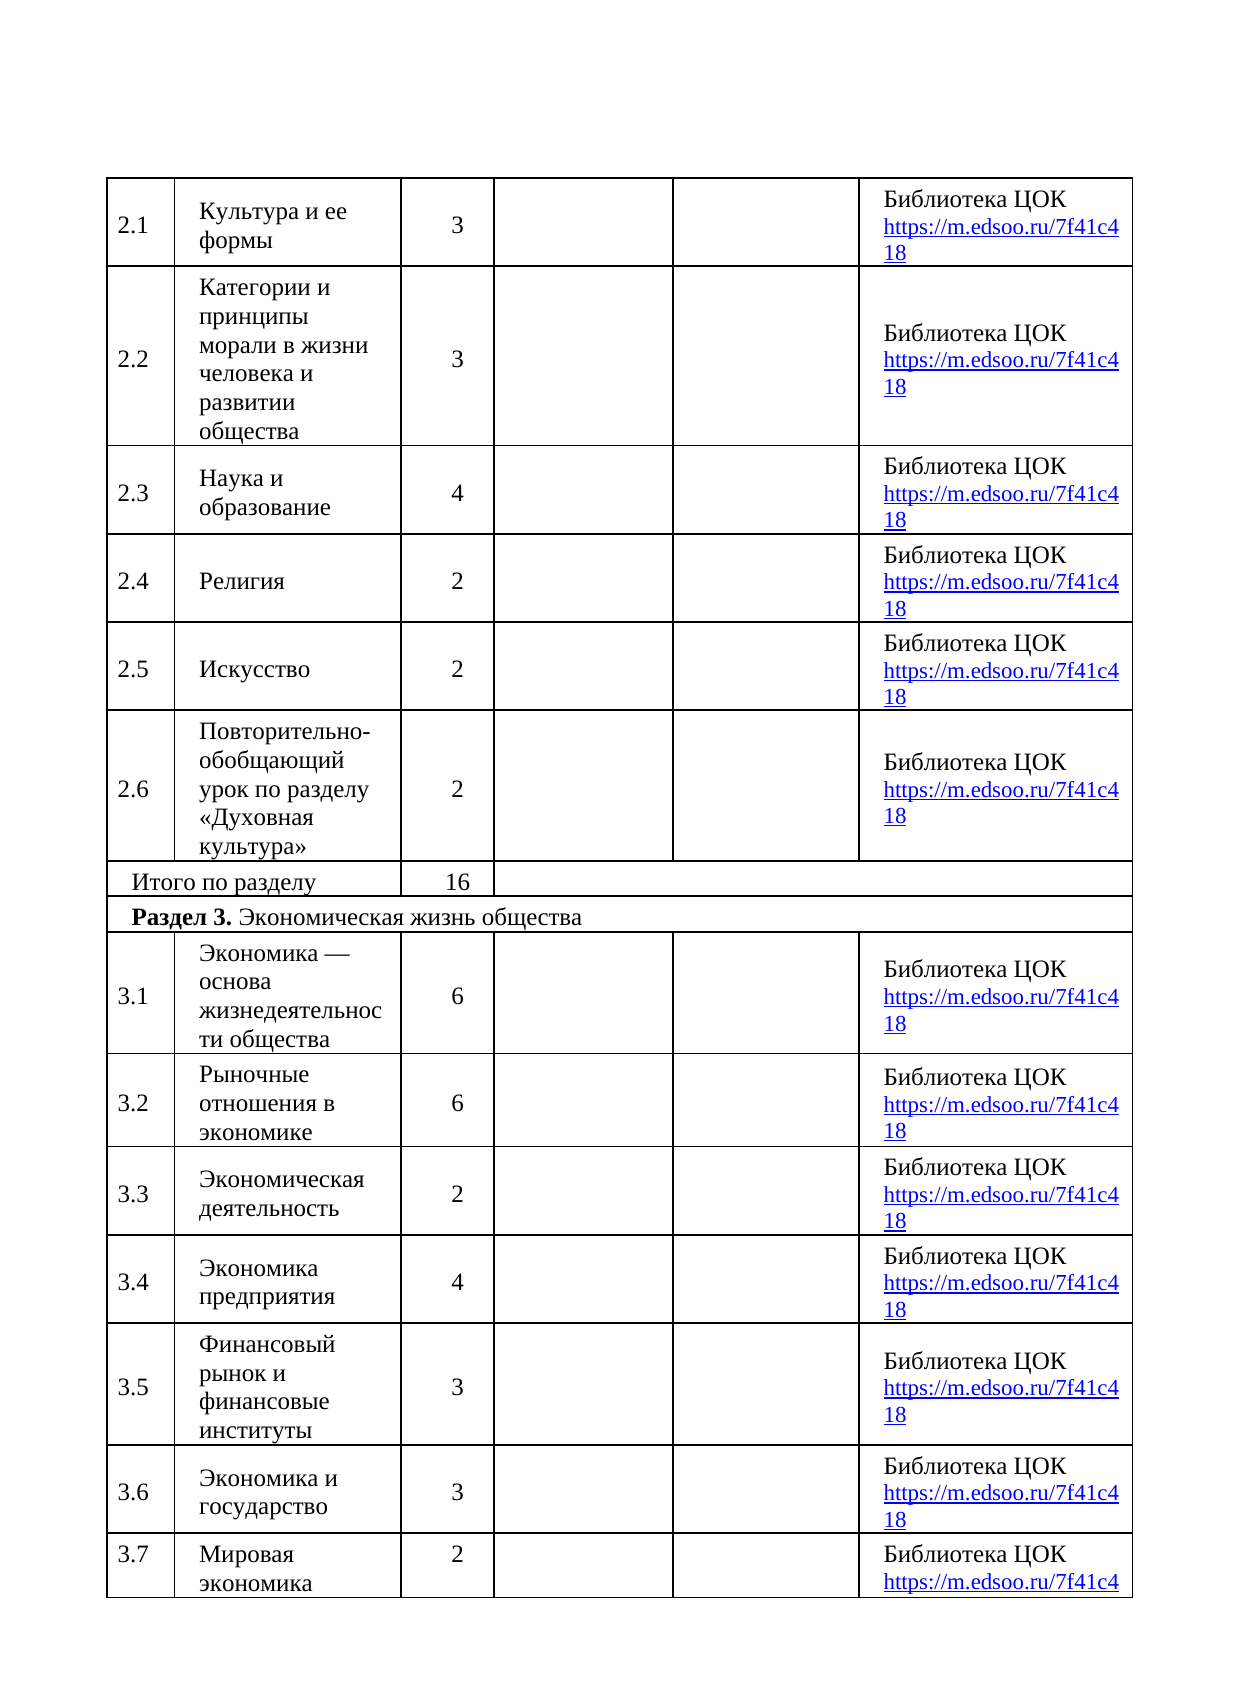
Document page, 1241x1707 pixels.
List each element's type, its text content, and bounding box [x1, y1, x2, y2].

table_cell [495, 933, 672, 1053]
table_cell 3 [402, 1324, 493, 1444]
table_cell 3.7 [108, 1534, 174, 1596]
table_cell 2.1 [108, 179, 174, 265]
table_cell Культура и ее формы [175, 179, 400, 265]
table_cell 2.5 [108, 623, 174, 709]
table_cell 6 [402, 933, 493, 1053]
table_cell Библиотека ЦОК https://m.edsoo.ru/7f41c418 [860, 1236, 1132, 1322]
table_cell [674, 267, 858, 445]
table_cell [674, 933, 858, 1053]
table_cell 3.6 [108, 1446, 174, 1532]
table_cell Библиотека ЦОК https://m.edsoo.ru/7f41c418 [860, 623, 1132, 709]
table_cell 4 [402, 1236, 493, 1322]
table_cell [495, 179, 672, 265]
table_cell [674, 179, 858, 265]
table_cell [495, 1147, 672, 1234]
table_cell Библиотека ЦОК https://m.edsoo.ru/7f41c418 [860, 446, 1132, 533]
table_cell [495, 623, 672, 709]
table_cell 3 [402, 267, 493, 445]
table_cell [674, 623, 858, 709]
table_cell 2 [402, 623, 493, 709]
table_cell 2.2 [108, 267, 174, 445]
table_cell 2 [402, 711, 493, 860]
table_cell 3.4 [108, 1236, 174, 1322]
table_cell [674, 446, 858, 533]
table_cell 16 [402, 862, 493, 895]
table_cell [674, 1054, 858, 1146]
table_cell [495, 1446, 672, 1532]
table_cell Библиотека ЦОК https://m.edsoo.ru/7f41c418 [860, 535, 1132, 621]
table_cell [860, 1446, 1132, 1532]
table_cell [495, 711, 672, 860]
table_cell Экономическая деятельность [175, 1147, 400, 1234]
table_cell Библиотека ЦОК https://m.edsoo.ru/7f41c418 [860, 711, 1132, 860]
table_cell [495, 446, 672, 533]
table_cell Финансовый рынок и финансовые институты [175, 1324, 400, 1444]
table_cell 2 [402, 535, 493, 621]
table_cell Религия [175, 535, 400, 621]
table_cell [495, 1324, 672, 1444]
table_cell 3 [402, 179, 493, 265]
table_cell Экономика — основа жизнедеятельности общества [175, 933, 400, 1053]
table_cell [495, 535, 672, 621]
table_cell [674, 1147, 858, 1234]
table_cell [495, 1054, 672, 1146]
table_cell 2.3 [108, 446, 174, 533]
table_cell Искусство [175, 623, 400, 709]
table_cell 3.2 [108, 1054, 174, 1146]
table_cell [495, 1534, 672, 1596]
table_cell Рыночные отношения в экономике [175, 1054, 400, 1146]
table_cell [674, 1534, 858, 1596]
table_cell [860, 1534, 1132, 1596]
table_cell Повторительно-обобщающий урок по разделу «Духовная культура» [175, 711, 400, 860]
table_cell 3.5 [108, 1324, 174, 1444]
table_cell [495, 1236, 672, 1322]
table_cell 3 [402, 1446, 493, 1532]
table_cell Библиотека ЦОК https://m.edsoo.ru/7f41c418 [860, 1147, 1132, 1234]
table_cell Наука и образование [175, 446, 400, 533]
table_cell 2 [402, 1147, 493, 1234]
table_cell 2 [402, 1534, 493, 1596]
table_cell [674, 711, 858, 860]
table_cell Категории и принципы морали в жизни человека и развитии общества [175, 267, 400, 445]
table_cell [674, 1324, 858, 1444]
table_cell Мировая экономика [175, 1534, 400, 1596]
table_cell Библиотека ЦОК https://m.edsoo.ru/7f41c418 [860, 1054, 1132, 1146]
table_cell Раздел 3. Экономическая жизнь общества [108, 897, 1132, 931]
table_cell 3.1 [108, 933, 174, 1053]
table_cell [674, 1236, 858, 1322]
table_cell Экономика и государство [175, 1446, 400, 1532]
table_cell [860, 179, 1132, 265]
table_cell [674, 535, 858, 621]
table_cell 6 [402, 1054, 493, 1146]
table_cell Экономика предприятия [175, 1236, 400, 1322]
table_cell 2.6 [108, 711, 174, 860]
table_cell [495, 862, 1132, 895]
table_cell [860, 1324, 1132, 1444]
table_cell [674, 1446, 858, 1532]
table_cell Итого по разделу [108, 862, 400, 895]
table_cell Библиотека ЦОК https://m.edsoo.ru/7f41c418 [860, 933, 1132, 1053]
table_cell 3.3 [108, 1147, 174, 1234]
table_cell 4 [402, 446, 493, 533]
table_cell 2.4 [108, 535, 174, 621]
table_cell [860, 267, 1132, 445]
table_cell [495, 267, 672, 445]
